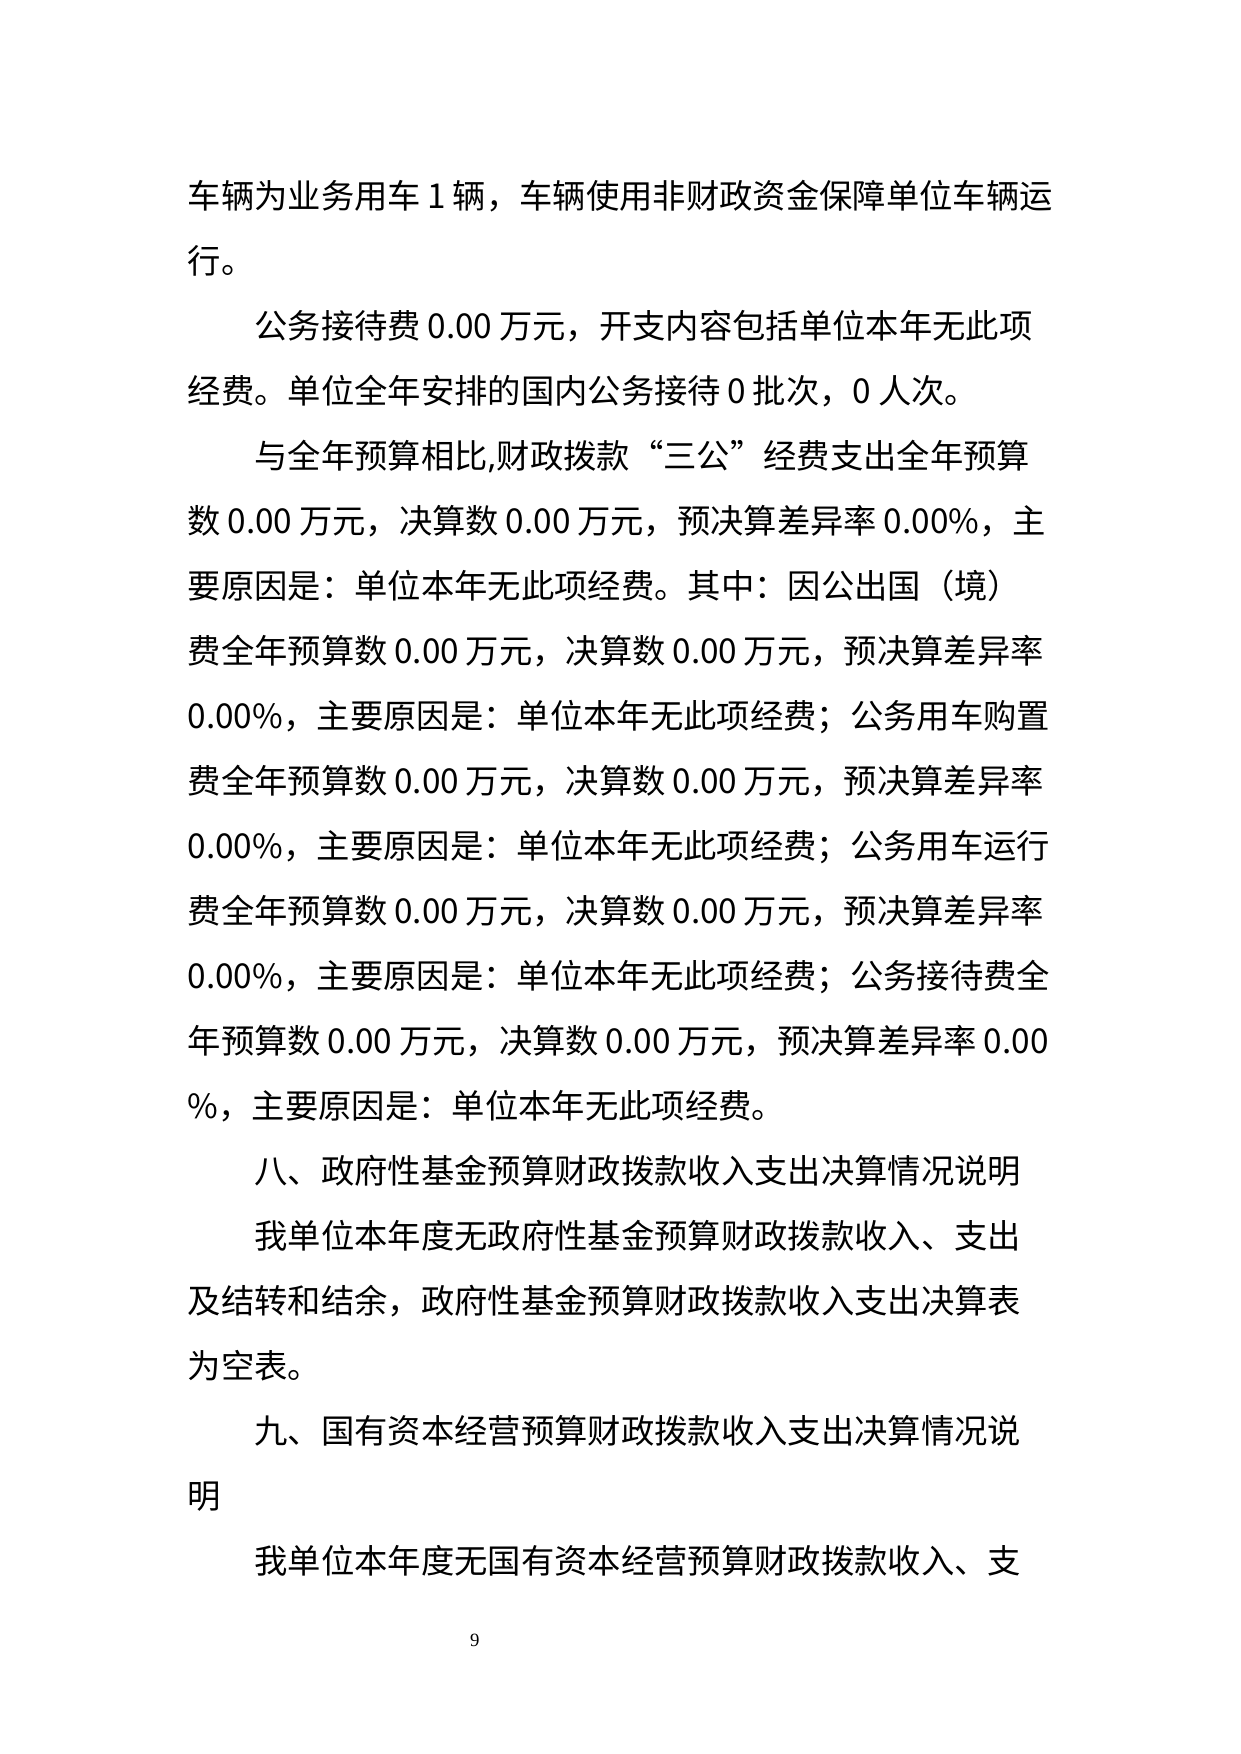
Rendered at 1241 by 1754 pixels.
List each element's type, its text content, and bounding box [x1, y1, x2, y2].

text 公务接待费0.00万元，开支内容包括单位本年无此项经费。单位全年安排的国内公务接待0批次，0人次。 [187, 292, 1053, 422]
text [187, 1527, 1053, 1592]
text 我单位本年度无政府性基金预算财政拨款收入、支出及结转和结余，政府性基金预算财政拨款收入支出决算表为空表。 [187, 1202, 1053, 1397]
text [187, 162, 1053, 292]
text 八、政府性基金预算财政拨款收入支出决算情况说明 [187, 1137, 1053, 1202]
text 九、国有资本经营预算财政拨款收入支出决算情况说明 [187, 1397, 1053, 1527]
text 与全年预算相比,财政拨款“三公”经费支出全年预算数0.00万元，决算数0.00万元，预决算差异率0.00%，主要原因是：单位本年无此项经费。其中：因公出国（境）费全年预算数0.00万元，决算数0.00万元，预决算差异率0.00%，主要原因是：单位本年无此项经费；公务用车购置费全年预算数0.00万元，决算数0.00万元，预决算差异率0.00%，主要原因是：单位本年无此项经费；公务用车运行费全年预算数0.00万元，决算数0.00万元，预决算差异率0.00%，主要原因是：单位本年无此项经费；公务接待费全年预算数0.00万元，决算数0.00万元，预决算差异率0.00%，主要原因是：单位本年无此项经费。 [187, 422, 1053, 1137]
